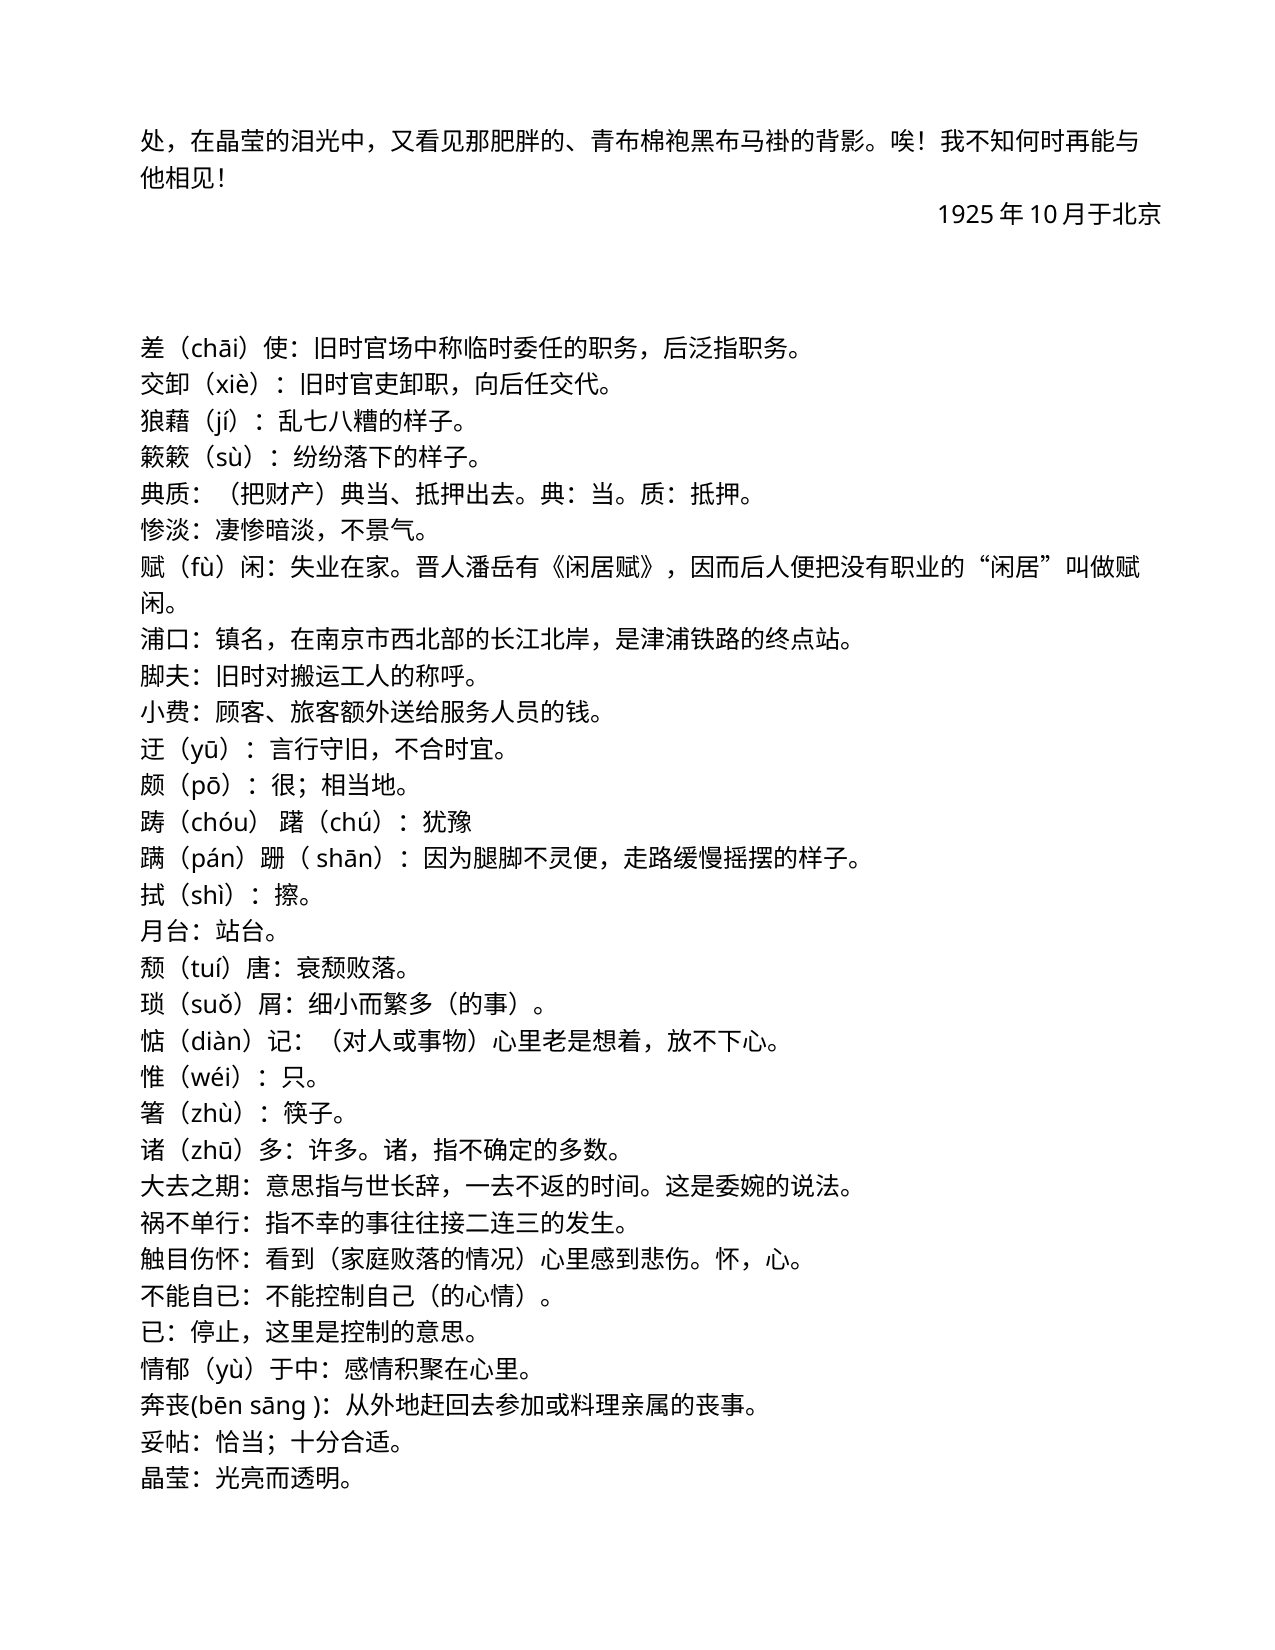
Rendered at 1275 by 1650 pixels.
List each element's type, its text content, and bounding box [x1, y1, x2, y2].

text 惟（wéi）：只。 [141, 1057, 1162, 1094]
text 奔丧(bēn sāng )：从外地赶回去参加或料理亲属的丧事。 [141, 1386, 1162, 1422]
text 已：停止，这里是控制的意思。 [141, 1313, 1162, 1349]
text 拭（shì）：擦。 [141, 875, 1162, 911]
text 蹒（pán）跚（ shān）：因为腿脚不灵便，走路缓慢摇摆的样子。 [141, 839, 1162, 875]
text 1925年10月于北京 [141, 194, 1162, 231]
text 惦（diàn）记：（对人或事物）心里老是想着，放不下心。 [141, 1021, 1162, 1057]
text 交卸（xiè）：旧时官吏卸职，向后任交代。 [141, 365, 1162, 401]
text 月台：站台。 [141, 912, 1162, 948]
text 情郁（yù）于中：感情积聚在心里。 [141, 1349, 1162, 1385]
text 妥帖：恰当；十分合适。 [141, 1422, 1162, 1458]
text 晶莹：光亮而透明。 [141, 1458, 1162, 1495]
text 不能自已：不能控制自己（的心情）。 [141, 1276, 1162, 1312]
text 惨淡：凄惨暗淡，不景气。 [141, 511, 1162, 547]
text 浦口：镇名，在南京市西北部的长江北岸，是津浦铁路的终点站。 [141, 620, 1162, 656]
text 赋（fù）闲：失业在家。晋人潘岳有《闲居赋》，因而后人便把没有职业的“闲居”叫做赋闲。 [141, 547, 1162, 620]
text 小费：顾客、旅客额外送给服务人员的钱。 [141, 693, 1162, 729]
text 祸不单行：指不幸的事往往接二连三的发生。 [141, 1203, 1162, 1239]
text 脚夫：旧时对搬运工人的称呼。 [141, 656, 1162, 693]
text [141, 122, 1162, 194]
text 触目伤怀：看到（家庭败落的情况）心里感到悲伤。怀，心。 [141, 1240, 1162, 1276]
text 踌（chóu） 躇（chú）：犹豫 [141, 802, 1162, 838]
text 典质：（把财产）典当、抵押出去。典：当。质：抵押。 [141, 474, 1162, 511]
text 箸（zhù）：筷子。 [141, 1094, 1162, 1130]
text 差（chāi）使：旧时官场中称临时委任的职务，后泛指职务。 [141, 328, 1162, 365]
text 诸（zhū）多：许多。诸，指不确定的多数。 [141, 1130, 1162, 1167]
text 颓（tuí）唐：衰颓败落。 [141, 948, 1162, 984]
text 簌簌（sù）：纷纷落下的样子。 [141, 438, 1162, 474]
text 大去之期：意思指与世长辞，一去不返的时间。这是委婉的说法。 [141, 1167, 1162, 1203]
text 迂（yū）：言行守旧，不合时宜。 [141, 729, 1162, 766]
text 狼藉（jí）：乱七八糟的样子。 [141, 401, 1162, 438]
text 琐（suǒ）屑：细小而繁多（的事）。 [141, 984, 1162, 1021]
text 颇（pō）：很；相当地。 [141, 766, 1162, 802]
